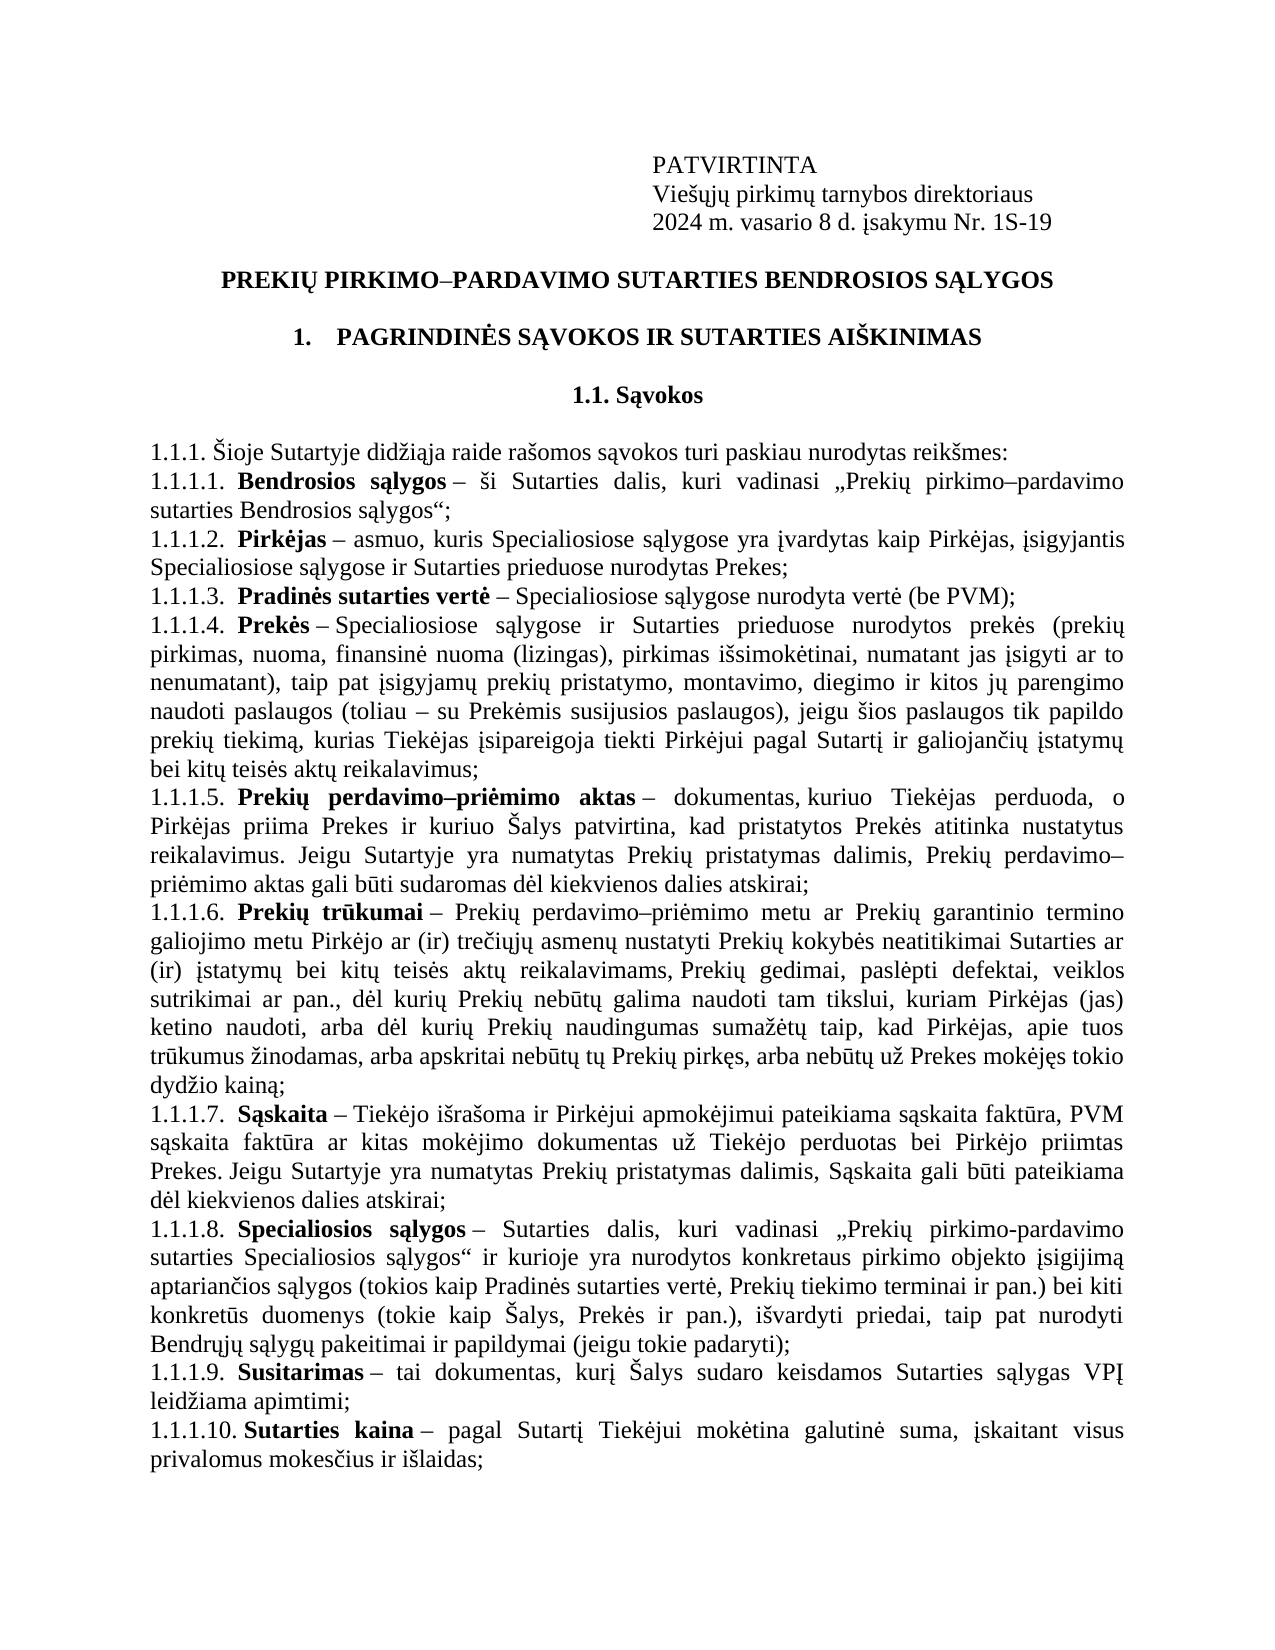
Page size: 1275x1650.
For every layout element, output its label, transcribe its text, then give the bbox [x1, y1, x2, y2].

text 1.1.1.10. Sutarties kaina – pagal Sutartį Tiekėjui mokėtina galutinė suma, įskaitant visus privalomus mokesčius ir išlaidas; [150, 1415, 1125, 1472]
text 1.1.1.4. Prekės – Specialiosiose sąlygose ir Sutarties prieduose nurodytos prekės (prekių pirkimas, nuoma, finansinė nuoma (lizingas), pirkimas išsimokėtinai, numatant jas įsigyti ar to nenumatant), taip pat įsigyjamų prekių pristatymo, montavimo, diegimo ir kitos jų parengimo naudoti paslaugos (toliau – su Prekėmis susijusios paslaugos), jeigu šios paslaugos tik papildo prekių tiekimą, kurias Tiekėjas įsipareigoja tiekti Pirkėjui pagal Sutartį ir galiojančių įstatymų bei kitų teisės aktų reikalavimus; [150, 610, 1125, 782]
text 1.1.1.8. Specialiosios sąlygos – Sutarties dalis, kuri vadinasi „Prekių pirkimo-pardavimo sutarties Specialiosios sąlygos“ ir kurioje yra nurodytos konkretaus pirkimo objekto įsigijimą aptariančios sąlygos (tokios kaip Pradinės sutarties vertė, Prekių tiekimo terminai ir pan.) bei kiti konkretūs duomenys (tokie kaip Šalys, Prekės ir pan.), išvardyti priedai, taip pat nurodyti Bendrųjų sąlygų pakeitimai ir papildymai (jeigu tokie padaryti); [150, 1214, 1125, 1357]
text 1.1.1.5. Prekių perdavimo–priėmimo aktas – dokumentas, kuriuo Tiekėjas perduoda, o Pirkėjas priima Prekes ir kuriuo Šalys patvirtina, kad pristatytos Prekės atitinka nustatytus reikalavimus. Jeigu Sutartyje yra numatytas Prekių pristatymas dalimis, Prekių perdavimo–priėmimo aktas gali būti sudaromas dėl kiekvienos dalies atskirai; [150, 782, 1125, 897]
text 1.1.1.2. Pirkėjas – asmuo, kuris Specialiosiose sąlygose yra įvardytas kaip Pirkėjas, įsigyjantis Specialiosiose sąlygose ir Sutarties prieduose nurodytas Prekes; [150, 524, 1125, 581]
text 2024 m. vasario 8 d. įsakymu Nr. 1S-19 [150, 207, 1125, 236]
text 1.1.1. Šioje Sutartyje didžiąja raide rašomos sąvokos turi paskiau nurodytas reikšmes: [150, 437, 1125, 466]
text 1.1. Sąvokos [150, 380, 1125, 409]
text Viešųjų pirkimų tarnybos direktoriaus [150, 179, 1125, 207]
text 1.1.1.7. Sąskaita – Tiekėjo išrašoma ir Pirkėjui apmokėjimui pateikiama sąskaita faktūra, PVM sąskaita faktūra ar kitas mokėjimo dokumentas už Tiekėjo perduotas bei Pirkėjo priimtas Prekes. Jeigu Sutartyje yra numatytas Prekių pristatymas dalimis, Sąskaita gali būti pateikiama dėl kiekvienos dalies atskirai; [150, 1099, 1125, 1214]
text PATVIRTINTA [150, 150, 1125, 179]
text 1.1.1.9. Susitarimas – tai dokumentas, kurį Šalys sudaro keisdamos Sutarties sąlygas VPĮ leidžiama apimtimi; [150, 1357, 1125, 1415]
text 1.1.1.3. Pradinės sutarties vertė – Specialiosiose sąlygose nurodyta vertė (be PVM); [150, 581, 1125, 610]
text 1.1.1.1. Bendrosios sąlygos – ši Sutarties dalis, kuri vadinasi „Prekių pirkimo–pardavimo sutarties Bendrosios sąlygos“; [150, 466, 1125, 524]
text PREKIŲ PIRKIMO–PARDAVIMO SUTARTIES BENDROSIOS SĄLYGOS [150, 265, 1125, 294]
text 1. PAGRINDINĖS SĄVOKOS IR SUTARTIES AIŠKINIMAS [150, 322, 1125, 351]
text 1.1.1.6. Prekių trūkumai – Prekių perdavimo–priėmimo metu ar Prekių garantinio termino galiojimo metu Pirkėjo ar (ir) trečiųjų asmenų nustatyti Prekių kokybės neatitikimai Sutarties ar (ir) įstatymų bei kitų teisės aktų reikalavimams, Prekių gedimai, paslėpti defektai, veiklos sutrikimai ar pan., dėl kurių Prekių nebūtų galima naudoti tam tikslui, kuriam Pirkėjas (jas) ketino naudoti, arba dėl kurių Prekių naudingumas sumažėtų taip, kad Pirkėjas, apie tuos trūkumus žinodamas, arba apskritai nebūtų tų Prekių pirkęs, arba nebūtų už Prekes mokėjęs tokio dydžio kainą; [150, 897, 1125, 1099]
